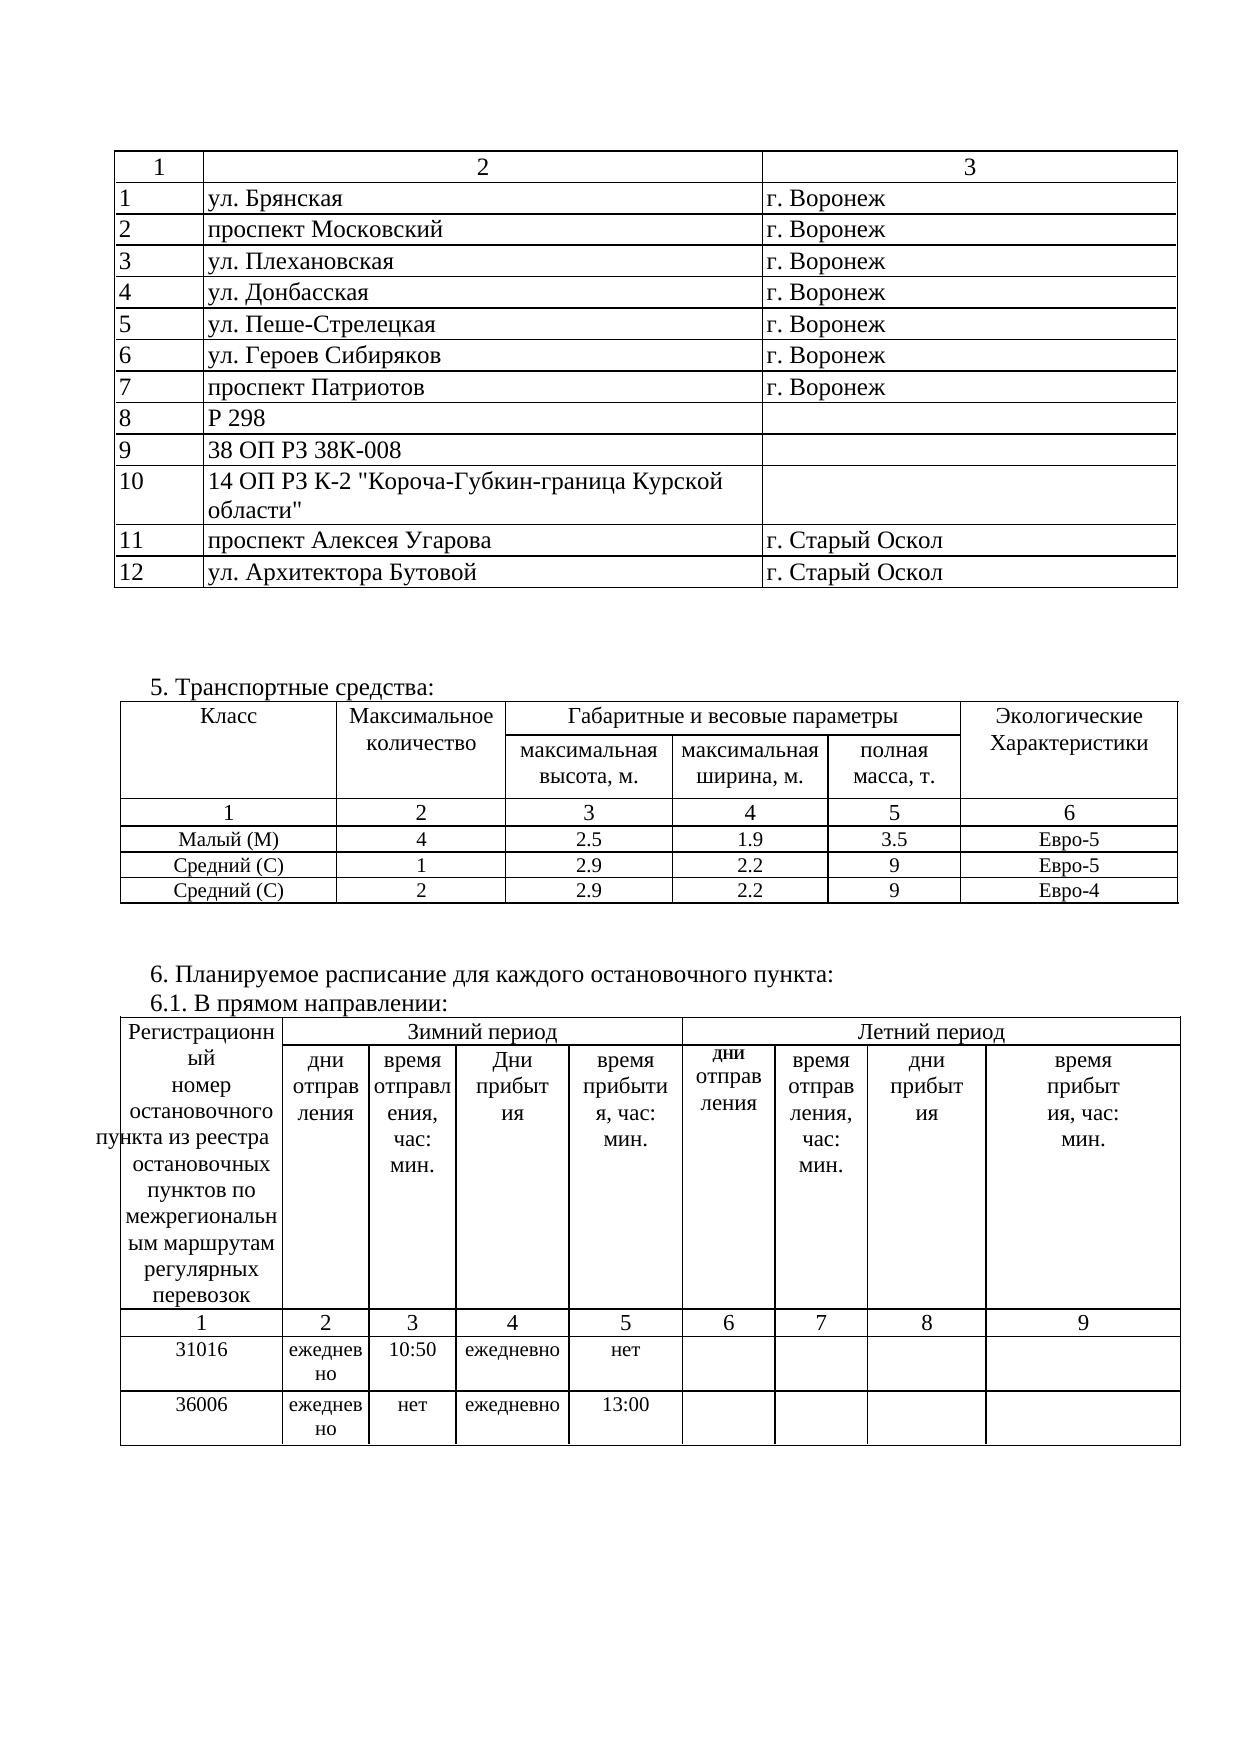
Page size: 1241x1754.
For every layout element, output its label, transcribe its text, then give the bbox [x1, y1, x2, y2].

table_cell 2.2 [673, 878, 827, 902]
table_cell Евро-4 [961, 878, 1177, 902]
table_cell проспект Алексея Угарова [204, 525, 762, 555]
table_cell 4 [457, 1310, 568, 1336]
table_cell 1 [121, 799, 336, 825]
table_cell 3 [506, 799, 672, 825]
table_header Максимальное количество [337, 702, 505, 797]
table_cell ул. Героев Сибиряков [204, 340, 762, 370]
table_cell 14 ОП РЗ К-2 "Короча-Губкин-граница Курской области" [204, 466, 762, 524]
table_cell дни отправ ления [283, 1046, 368, 1308]
table_header Летний период [683, 1018, 1180, 1044]
table_cell Средний (С) [121, 878, 336, 902]
table_cell Евро-5 [961, 853, 1177, 877]
table_cell 9 [987, 1310, 1180, 1336]
table_cell 7 [776, 1310, 867, 1336]
table_cell ул. Плехановская [204, 246, 762, 276]
table_cell 8 [868, 1310, 985, 1336]
table_cell 2 [337, 799, 505, 825]
table_cell 2 [283, 1310, 368, 1336]
table_cell 7 [115, 371, 203, 402]
table_cell 10 [115, 466, 203, 524]
table_cell Дни прибыт ия [457, 1046, 568, 1308]
table_cell [683, 1392, 774, 1444]
table_cell ул. Пеше-Стрелецкая [204, 309, 762, 339]
table_cell ул. Брянская [204, 183, 762, 213]
table_cell [683, 1337, 774, 1390]
table_cell ежедневно [457, 1337, 568, 1390]
table_cell ДНИ отправ ления [683, 1046, 774, 1308]
table_cell ежедневно [283, 1392, 368, 1444]
table_cell максимальная высота, м. [506, 736, 672, 797]
table_cell г. Старый Оскол [763, 524, 1177, 555]
table_cell [776, 1392, 867, 1444]
table_cell [763, 402, 1177, 433]
table_cell нет [370, 1392, 455, 1444]
table_cell 1 [121, 1310, 282, 1336]
table_cell 12 [115, 556, 203, 587]
table_cell г. Воронеж [763, 213, 1177, 244]
table_cell 2.2 [673, 853, 827, 877]
table_cell 2.9 [506, 878, 672, 902]
table_cell г. Воронеж [763, 244, 1177, 276]
table_cell Малый (М) [121, 827, 336, 851]
table_cell [987, 1337, 1180, 1390]
table_cell 4 [337, 827, 505, 851]
table_cell полная масса, т. [829, 736, 960, 797]
table_cell 8 [115, 403, 203, 433]
table_cell 31016 [121, 1337, 282, 1390]
table_cell 2 [115, 214, 203, 244]
table_cell [868, 1392, 985, 1444]
table_cell 3 [115, 245, 203, 276]
table_cell время отправл ения, час: мин. [370, 1046, 455, 1308]
table_cell [776, 1337, 867, 1390]
table_cell 10:50 [370, 1337, 455, 1390]
table_cell 9 [829, 853, 960, 877]
table_cell ул. Донбасская [204, 277, 762, 307]
table_cell 11 [115, 525, 203, 555]
table_cell [763, 433, 1177, 464]
table_cell 3 [370, 1310, 455, 1336]
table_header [121, 1018, 282, 1308]
table_cell 9 [115, 434, 203, 464]
table_cell ежедневно [283, 1337, 368, 1390]
table_cell проспект Московский [204, 215, 762, 244]
table_cell дни прибыт ия [868, 1046, 985, 1308]
table_cell [987, 1392, 1180, 1444]
table_cell 1 [337, 853, 505, 877]
table_cell [868, 1337, 985, 1390]
table_cell г. Воронеж [763, 339, 1177, 370]
text 6. Планируемое расписание для каждого остановочного пункта: [150, 959, 1090, 988]
table_cell 38 ОП РЗ 38К-008 [204, 435, 762, 464]
table_header Габаритные и весовые параметры [506, 702, 960, 734]
table_cell 4 [673, 799, 827, 825]
table_cell 2.9 [506, 853, 672, 877]
table_cell 5 [115, 308, 203, 339]
table_cell 3.5 [829, 827, 960, 851]
table_cell 1 [115, 183, 203, 213]
table_cell ежедневно [457, 1392, 568, 1444]
table_cell 1.9 [673, 827, 827, 851]
table_cell г. Воронеж [763, 307, 1177, 339]
table_cell г. Воронеж [763, 181, 1177, 213]
table_cell время прибыт ия, час: мин. [987, 1046, 1180, 1308]
table_cell [763, 465, 1177, 524]
table_cell 2 [204, 152, 762, 181]
text 6.1. В прямом направлении: [150, 988, 1090, 1016]
table_cell ул. Архитектора Бутовой [204, 557, 762, 587]
table_header Класс [121, 702, 336, 797]
table_cell Р 298 [204, 403, 762, 433]
text 5. Транспортные средства: [150, 672, 1090, 701]
table_cell 6 [961, 799, 1177, 825]
table_cell г. Воронеж [763, 370, 1177, 402]
table_cell 2.5 [506, 827, 672, 851]
table_cell 3 [763, 152, 1177, 181]
table_header Зимний период [283, 1018, 682, 1044]
table_cell г. Воронеж [763, 276, 1177, 307]
table_cell Средний (С) [121, 853, 336, 877]
table_cell проспект Патриотов [204, 372, 762, 402]
table_cell 2 [337, 878, 505, 902]
table_cell г. Старый Оскол [763, 555, 1177, 587]
table_cell 5 [829, 799, 960, 825]
table_cell 6 [683, 1310, 774, 1336]
table_cell 5 [570, 1310, 682, 1336]
table_header Экологические Характеристики [961, 702, 1177, 797]
table_cell 36006 [121, 1392, 282, 1444]
table_cell Евро-5 [961, 827, 1177, 851]
table_cell нет [570, 1337, 682, 1390]
table_cell максимальная ширина, м. [673, 736, 827, 797]
table_cell время отправ ления, час: мин. [776, 1046, 867, 1308]
table_cell 1 [115, 152, 203, 181]
table_cell 9 [829, 878, 960, 902]
table_cell время прибыти я, час: мин. [570, 1046, 682, 1308]
table_cell 4 [115, 277, 203, 307]
table_cell 13:00 [570, 1392, 682, 1444]
table_cell 6 [115, 340, 203, 370]
